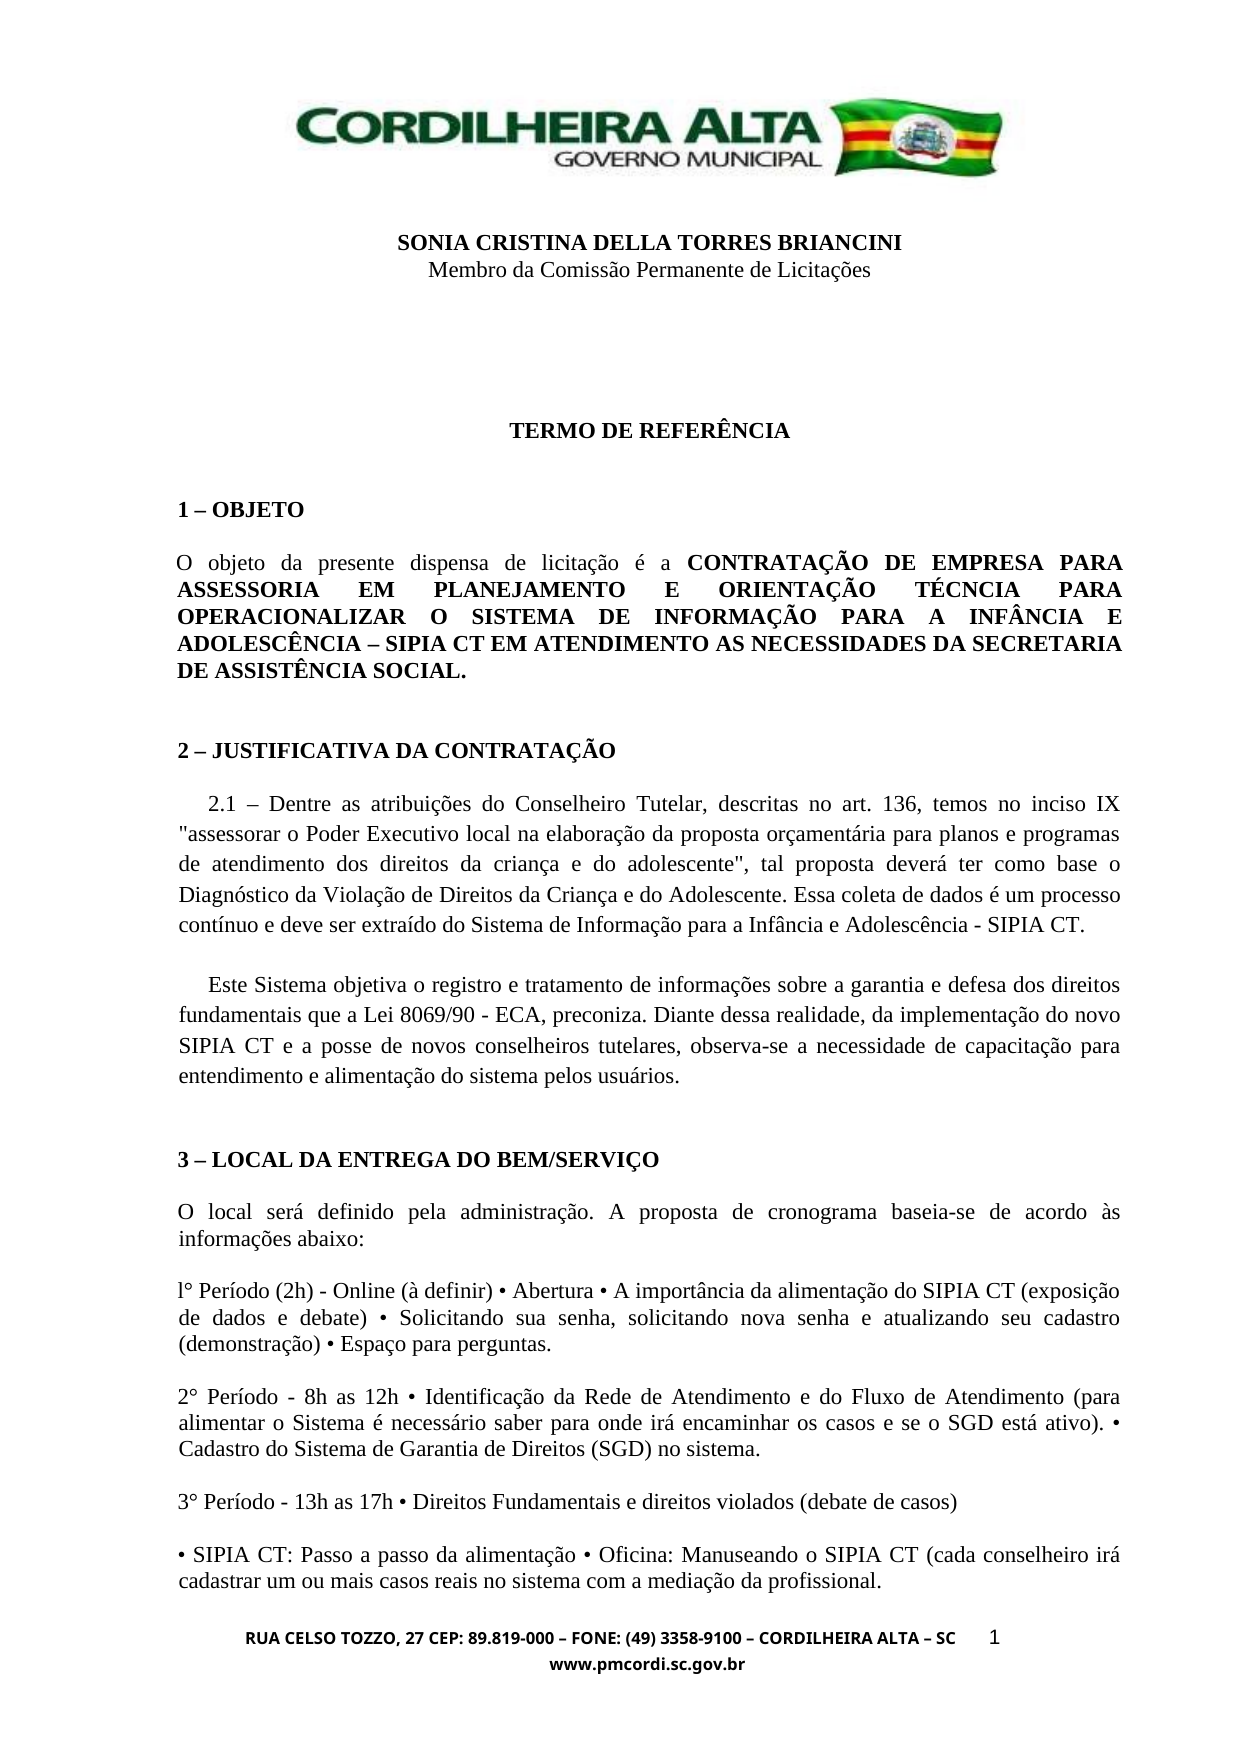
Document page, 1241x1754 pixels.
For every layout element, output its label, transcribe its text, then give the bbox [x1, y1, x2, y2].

text • SIPIA CT: Passo a passo da alimentação • Oficina: Manuseando o SIPIA CT (cada conselheiro irá cadastrar um ou mais casos reais no sistema com a mediação da profissional. [177, 1541, 1122, 1594]
text TERMO DE REFERÊNCIA [177, 417, 1122, 443]
text l° Período (2h) - Online (à definir) • Abertura • A importância da alimentação do SIPIA CT (exposição de dados e debate) • Solicitando sua senha, solicitando nova senha e atualizando seu cadastro (demonstração) • Espaço para perguntas. [177, 1277, 1122, 1356]
text O objeto da presente dispensa de licitação é a CONTRATAÇÃO DE EMPRESA PARA ASSESSORIA EM PLANEJAMENTO E ORIENTAÇÃO TÉCNCIA PARA OPERACIONALIZAR O SISTEMA DE INFORMAÇÃO PARA A INFÂNCIA E ADOLESCÊNCIA – SIPIA CT EM ATENDIMENTO AS NECESSIDADES DA SECRETARIA DE ASSISTÊNCIA SOCIAL. [176, 548, 1123, 683]
text 2° Período - 8h as 12h • Identificação da Rede de Atendimento e do Fluxo de Atendimento (para alimentar o Sistema é necessário saber para onde irá encaminhar os casos e se o SGD está ativo). • Cadastro do Sistema de Garantia de Direitos (SGD) no sistema. [177, 1383, 1122, 1462]
text SONIA CRISTINA DELLA TORRES BRIANCINI [177, 229, 1122, 255]
text Este Sistema objetiva o registro e tratamento de informações sobre a garantia e defesa dos direitos fundamentais que a Lei 8069/90 - ECA, preconiza. Diante dessa realidade, da implementação do novo SIPIA CT e a posse de novos conselheiros tutelares, observa-se a necessidade de capacitação para entendimento e alimentação do sistema pelos usuários. [178, 971, 1122, 1088]
text 3 – LOCAL DA ENTREGA DO BEM/SERVIÇO [177, 1146, 1122, 1172]
text 2.1 – Dentre as atribuições do Conselheiro Tutelar, descritas no art. 136, temos no inciso IX "assessorar o Poder Executivo local na elaboração da proposta orçamentária para planos e programas de atendimento dos direitos da criança e do adolescente", tal proposta deverá ter como base o Diagnóstico da Violação de Direitos da Criança e do Adolescente. Essa coleta de dados é um processo contínuo e deve ser extraído do Sistema de Informação para a Infância e Adolescência - SIPIA CT. [178, 790, 1122, 937]
picture [273, 75, 1026, 202]
text 3° Período - 13h as 17h • Direitos Fundamentais e direitos violados (debate de casos) [177, 1488, 1122, 1514]
text 1 – OBJETO [177, 496, 1122, 522]
text 2 – JUSTIFICATIVA DA CONTRATAÇÃO [177, 737, 1122, 764]
text O local será definido pela administração. A proposta de cronograma baseia-se de acordo às informações abaixo: [177, 1198, 1122, 1251]
text Membro da Comissão Permanente de Licitações [177, 256, 1122, 282]
